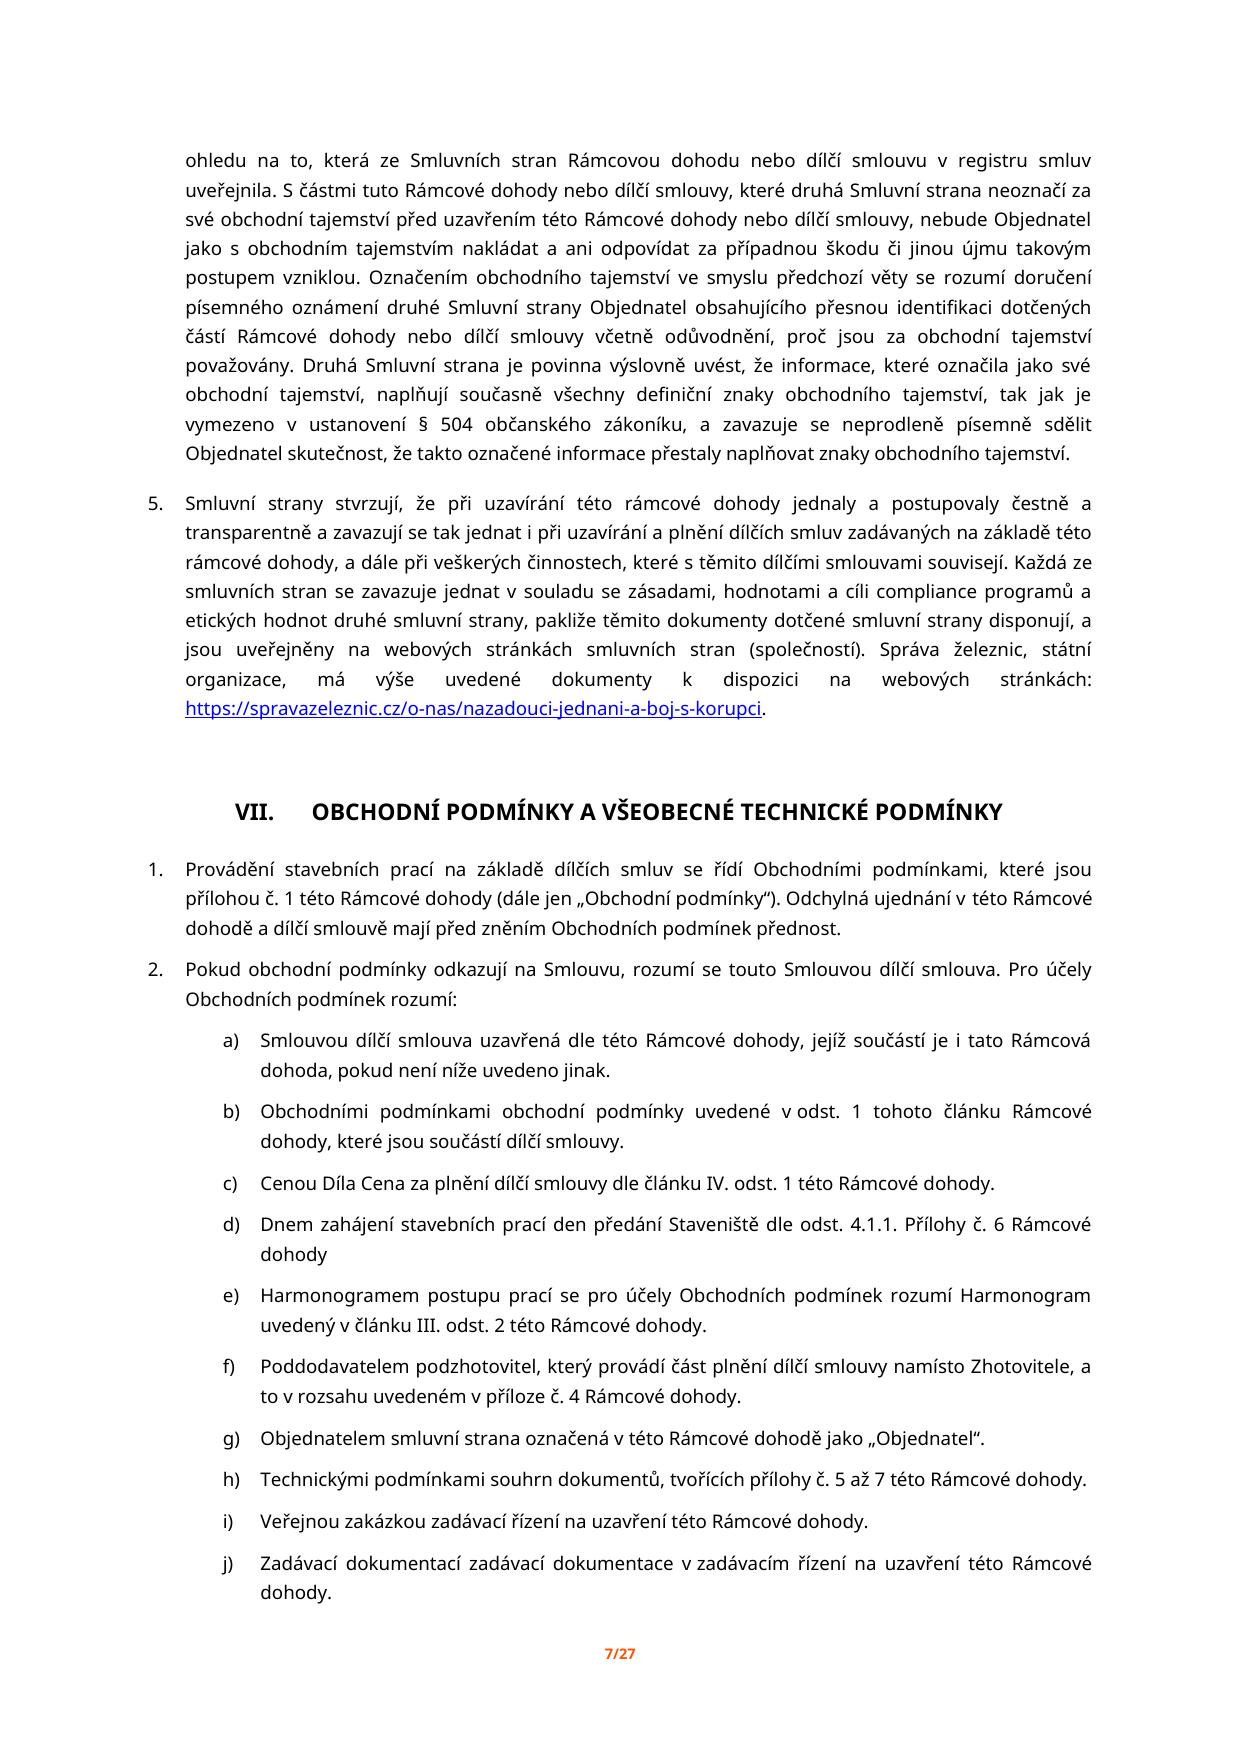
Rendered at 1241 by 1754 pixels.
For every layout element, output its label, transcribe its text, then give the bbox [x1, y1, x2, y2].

list Technickými podmínkami souhrn dokumentů, tvořících přílohy č. 5 až 7 této Rámcové dohody. [223, 1467, 1093, 1492]
list OBCHODNÍ PODMÍNKY A VŠEOBECNÉ TECHNICKÉ PODMÍNKY [185, 796, 1093, 827]
list Zadávací dokumentací zadávací dokumentace v zadávacím řízení na uzavření této Rámcové dohody. [223, 1550, 1093, 1605]
list Obchodními podmínkami obchodní podmínky uvedené v odst. 1 tohoto článku Rámcové dohody, které jsou součástí dílčí smlouvy. [223, 1099, 1093, 1154]
list Provádění stavebních prací na základě dílčích smluv se řídí Obchodními podmínkami, které jsou přílohou č. 1 této Rámcové dohody (dále jen „Obchodní podmínky“). Odchylná ujednání v této Rámcové dohodě a dílčí smlouvě mají před zněním Obchodních podmínek přednost. [148, 856, 1093, 941]
list Cenou Díla Cena za plnění dílčí smlouvy dle článku IV. odst. 1 této Rámcové dohody. [223, 1170, 1093, 1195]
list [148, 148, 1093, 466]
list Dnem zahájení stavebních prací den předání Staveniště dle odst. 4.1.1. Přílohy č. 6 Rámcové dohody [223, 1212, 1093, 1266]
list Harmonogramem postupu prací se pro účely Obchodních podmínek rozumí Harmonogram uvedený v článku III. odst. 2 této Rámcové dohody. [223, 1283, 1093, 1337]
list Poddodavatelem podzhotovitel, který provádí část plnění dílčí smlouvy namísto Zhotovitele, a to v rozsahu uvedeném v příloze č. 4 Rámcové dohody. [223, 1354, 1093, 1408]
list Veřejnou zakázkou zadávací řízení na uzavření této Rámcové dohody. [223, 1508, 1093, 1534]
list Objednatelem smluvní strana označená v této Rámcové dohodě jako „Objednatel“. [223, 1425, 1093, 1450]
list Pokud obchodní podmínky odkazují na Smlouvu, rozumí se touto Smlouvou dílčí smlouva. Pro účely Obchodních podmínek rozumí: [148, 957, 1093, 1012]
list Smlouvou dílčí smlouva uzavřená dle této Rámcové dohody, jejíž součástí je i tato Rámcová dohoda, pokud není níže uvedeno jinak. [223, 1028, 1093, 1083]
list Smluvní strany stvrzují, že při uzavírání této rámcové dohody jednaly a postupovaly čestně a transparentně a zavazují se tak jednat i při uzavírání a plnění dílčích smluv zadávaných na základě této rámcové dohody, a dále při veškerých činnostech, které s těmito dílčími smlouvami souvisejí. Každá ze smluvních stran se zavazuje jednat v souladu se zásadami, hodnotami a cíli compliance programů a etických hodnot druhé smluvní strany, pakliže těmito dokumenty dotčené smluvní strany disponují, a jsou uveřejněny na webových stránkách smluvních stran (společností). Správa železnic, státní organizace, má výše uvedené dokumenty k dispozici na webových stránkách: https://spravazeleznic.cz/o-nas/nazadouci-jednani-a-boj-s-korupci. [148, 490, 1093, 721]
